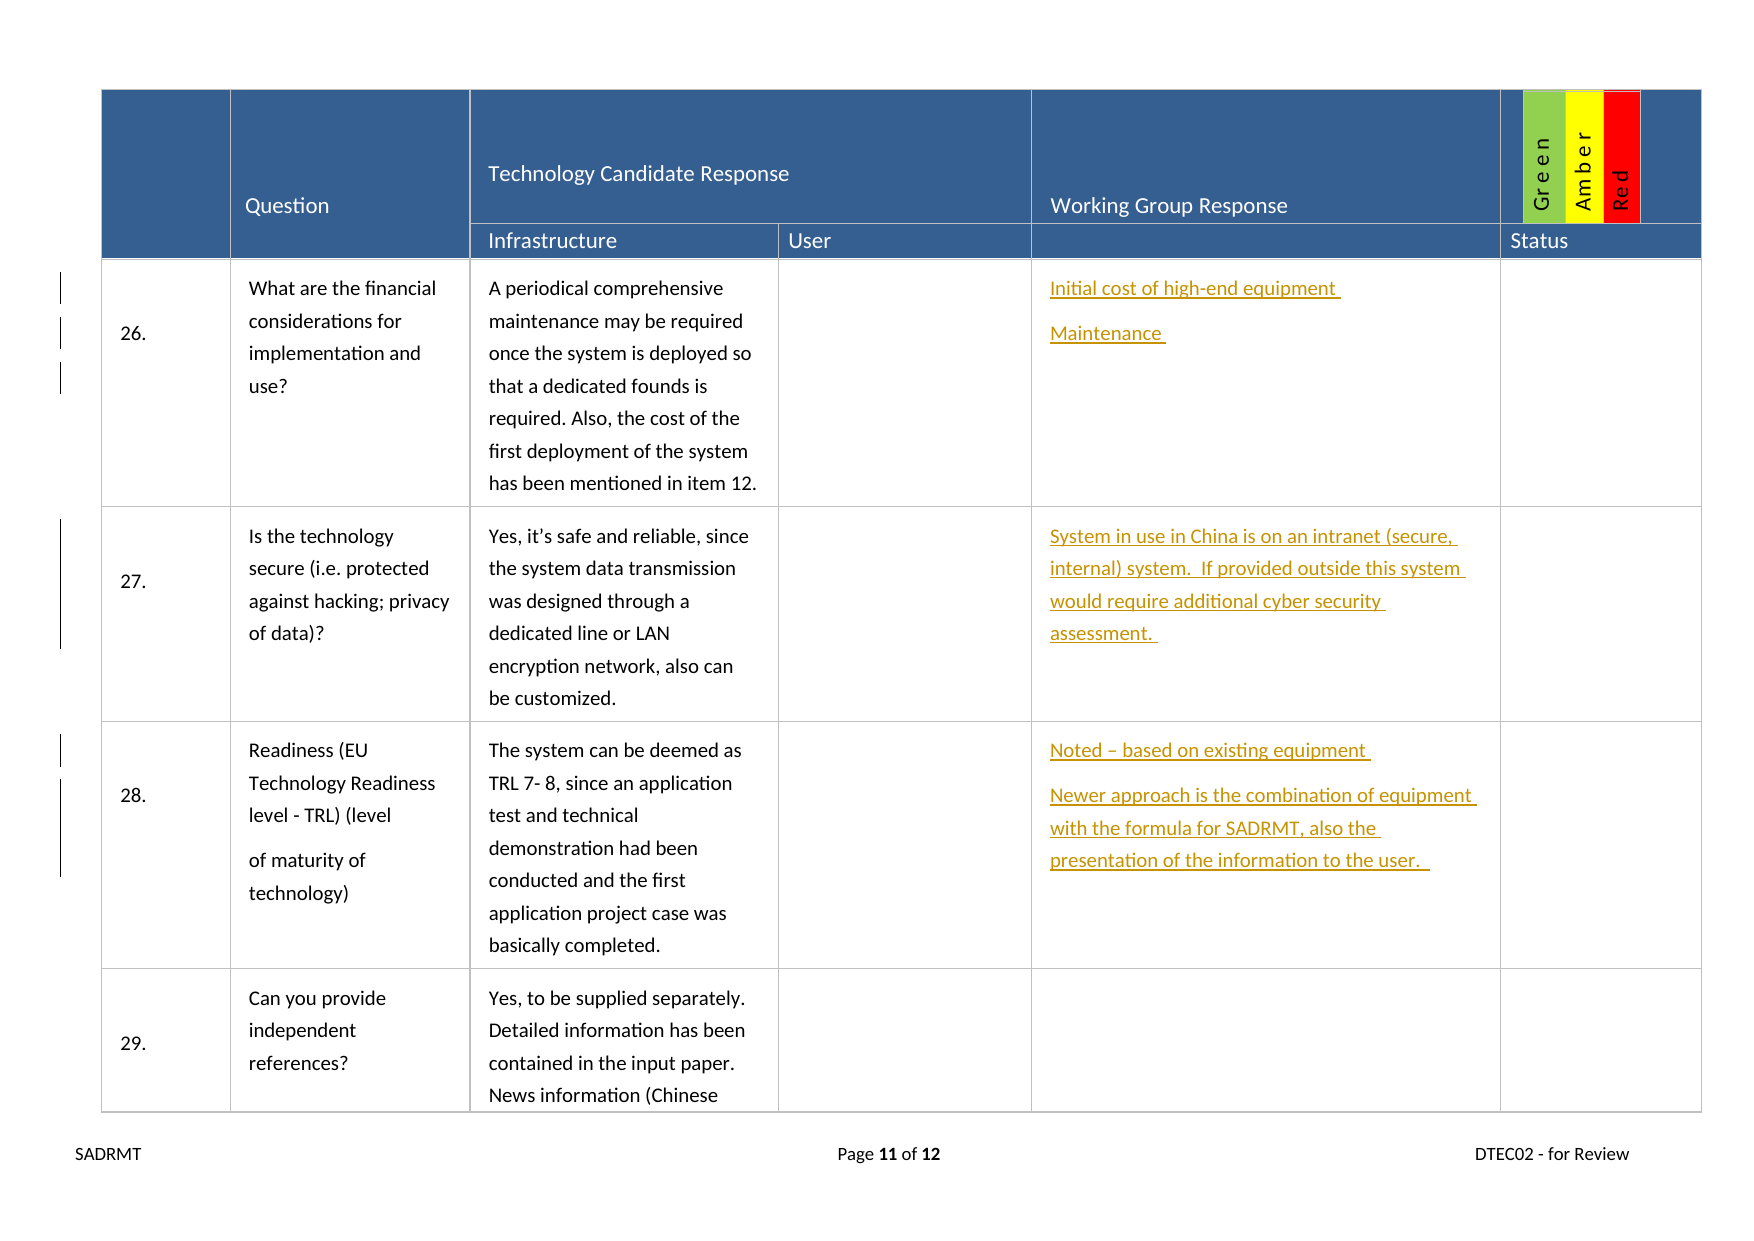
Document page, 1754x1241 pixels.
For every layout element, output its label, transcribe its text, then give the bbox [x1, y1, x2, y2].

table_header Technology Candidate Response [471, 90, 1031, 223]
table_cell [1032, 722, 1500, 968]
table_cell What are the financial considerations for implementation and use? [231, 260, 469, 506]
table_cell [779, 969, 1031, 1111]
table_cell [1032, 507, 1500, 721]
table_cell The system can be deemed as TRL 7- 8, since an application test and technical demonstration had been conducted and the first application project case was basically completed. [471, 722, 778, 968]
table_cell [779, 507, 1031, 721]
table_cell [1501, 722, 1701, 968]
table_cell [1032, 969, 1500, 1111]
table_cell [1501, 260, 1701, 506]
table_header Am b e r [1566, 92, 1603, 223]
table_cell Status [1501, 224, 1701, 258]
table_cell Can you provide independent references? [231, 969, 469, 1111]
table_cell [779, 260, 1031, 506]
table_cell [1032, 260, 1500, 506]
table_cell 29. [102, 969, 230, 1111]
table_header Working Group Response [1032, 90, 1500, 223]
table_cell [1501, 507, 1701, 721]
table_cell Readiness (EU Technology Readiness level - TRL) (level of maturity of technology) [231, 722, 469, 968]
table_header Question [231, 90, 469, 258]
table_header [1501, 90, 1523, 223]
table_cell Infrastructure [471, 224, 778, 258]
table_header [102, 90, 230, 258]
table_cell A periodical comprehensive maintenance may be required once the system is deployed so that a dedicated founds is required. Also, the cost of the first deployment of the system has been mentioned in item 12. [471, 260, 778, 506]
table_cell [779, 722, 1031, 968]
table_cell [1501, 969, 1701, 1111]
table_cell Is the technology secure (i.e. protected against hacking; privacy of data)? [231, 507, 469, 721]
table_cell 27. [102, 507, 230, 721]
table_cell 26. [102, 260, 230, 506]
table_cell 28. [102, 722, 230, 968]
table_header [1641, 90, 1701, 223]
table_header Gr e e n [1524, 92, 1565, 223]
table_cell [1032, 224, 1500, 258]
table_cell Yes, it’s safe and reliable, since the system data transmission was designed through a dedicated line or LAN encryption network, also can be customized. [471, 507, 778, 721]
table_cell User [779, 224, 1031, 258]
table_header Re d [1604, 92, 1640, 223]
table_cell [471, 969, 778, 1111]
